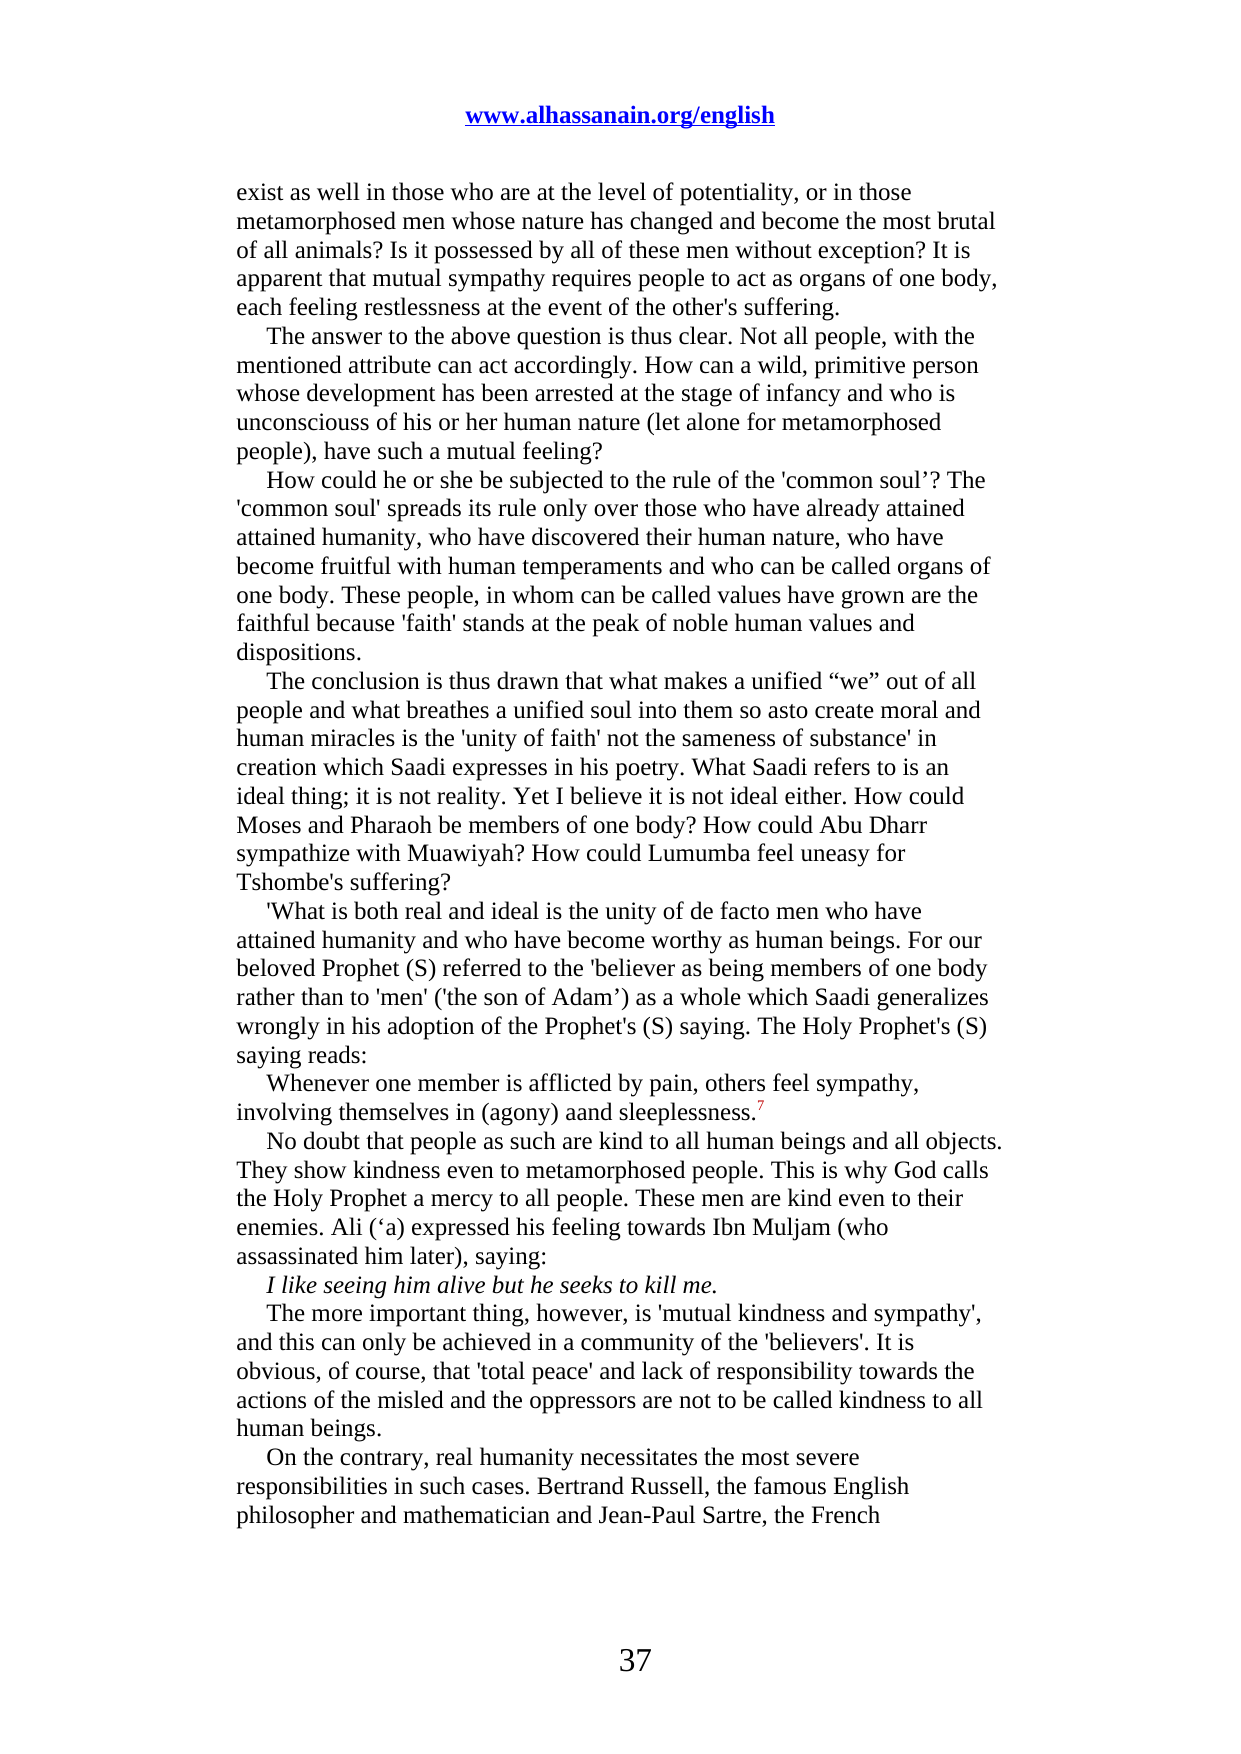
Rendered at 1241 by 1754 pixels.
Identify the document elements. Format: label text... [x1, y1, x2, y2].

text I like seeing him alive but he seeks to kill me. [236, 1270, 1004, 1298]
text No doubt that people as such are kind to all human beings and all objects. They show kindness even to metamorphosed people. This is why God calls the Holy Prophet a mercy to all people. These men are kind even to their enemies. Ali (‘a) expressed his feeling towards Ibn Muljam (who assassinated him later), saying: [236, 1126, 1004, 1270]
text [236, 177, 1004, 321]
text The more important thing, however, is 'mutual kindness and sympathy', and this can only be achieved in a community of the 'believers'. It is obvious, of course, that 'total peace' and lack of responsibility towards the actions of the misled and the oppressors are not to be called kindness to all human beings. [236, 1298, 1004, 1442]
text How could he or she be subjected to the rule of the 'common soul’? The 'common soul' spreads its rule only over those who have already attained attained humanity, who have discovered their human nature, who have become fruitful with human temperaments and who can be called organs of one body. These people, in whom can be called values have grown are the faithful because 'faith' stands at the peak of noble human values and dispositions. [236, 465, 1004, 666]
text 'What is both real and ideal is the unity of de facto men who have attained humanity and who have become worthy as human beings. For our beloved Prophet (S) referred to the 'believer as being members of one body rather than to 'men' ('the son of Adam’) as a whole which Saadi generalizes wrongly in his adoption of the Prophet's (S) saying. The Holy Prophet's (S) saying reads: [236, 896, 1004, 1068]
text The conclusion is thus drawn that what makes a unified “we” out of all people and what breathes a unified soul into them so asto create moral and human miracles is the 'unity of faith' not the sameness of substance' in creation which Saadi expresses in his poetry. What Saadi refers to is an ideal thing; it is not reality. Yet I believe it is not ideal either. How could Moses and Pharaoh be members of one body? How could Abu Dharr sympathize with Muawiyah? How could Lumumba feel uneasy for Tshombe's suffering? [236, 666, 1004, 896]
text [236, 1442, 1004, 1528]
text Whenever one member is afflicted by pain, others feel sympathy, involving themselves in (agony) aand sleeplessness.7 [236, 1068, 1004, 1126]
text The answer to the above question is thus clear. Not all people, with the mentioned attribute can act accordingly. How can a wild, primitive person whose development has been arrested at the stage of infancy and who is unconsciouss of his or her human nature (let alone for metamorphosed people), have such a mutual feeling? [236, 321, 1004, 465]
